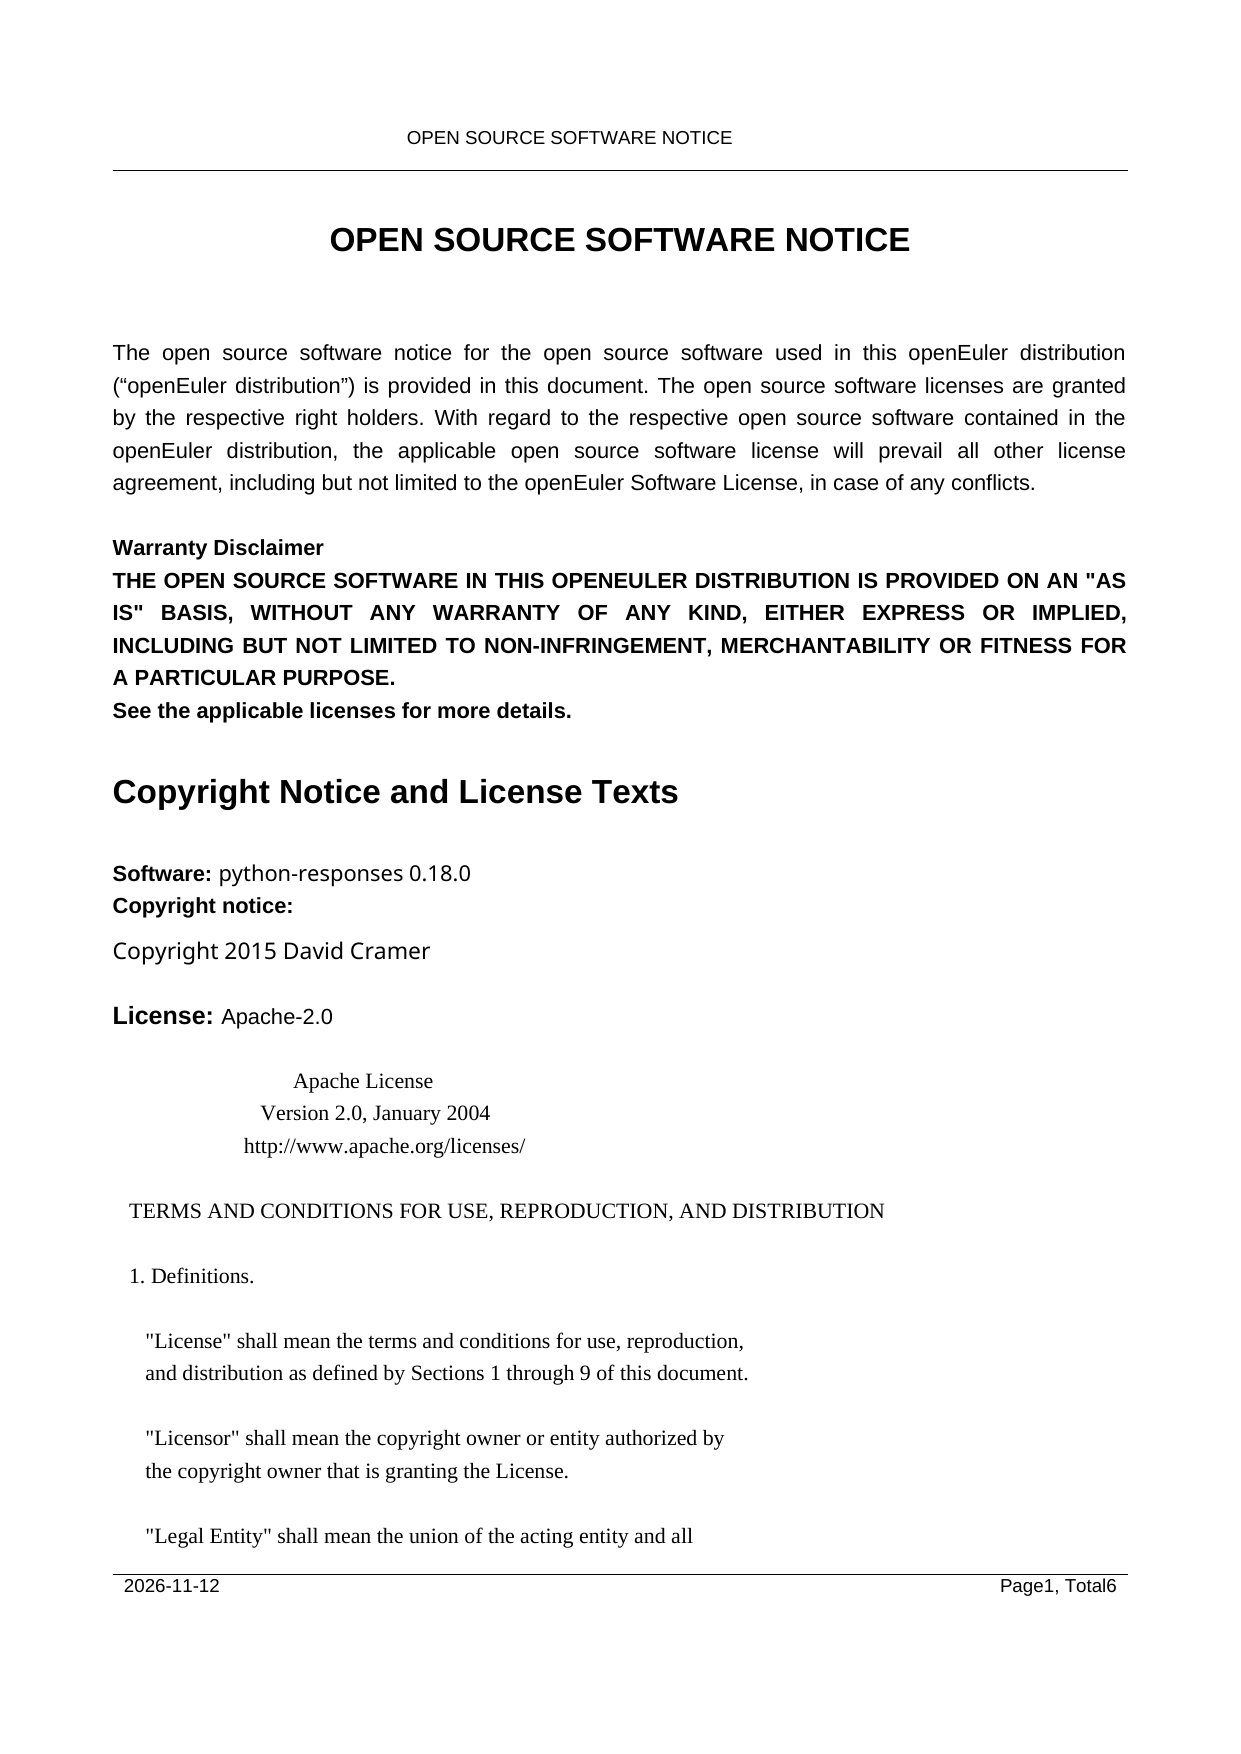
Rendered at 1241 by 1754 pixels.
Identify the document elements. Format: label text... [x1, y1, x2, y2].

text THE OPEN SOURCE SOFTWARE IN THIS OPENEULER DISTRIBUTION IS PROVIDED ON AN "AS IS" BASIS, WITHOUT ANY WARRANTY OF ANY KIND, EITHER EXPRESS OR IMPLIED, INCLUDING BUT NOT LIMITED TO NON-INFRINGEMENT, MERCHANTABILITY OR FITNESS FOR A PARTICULAR PURPOSE. See the applicable licenses for more details. [112, 564, 1128, 726]
text The open source software notice for the open source software used in this openEuler distribution (“openEuler distribution”) is provided in this document. The open source software licenses are granted by the respective right holders. With regard to the respective open source software contained in the openEuler distribution, the applicable open source software license will prevail all other license agreement, including but not limited to the openEuler Software License, in case of any conflicts. [112, 336, 1128, 499]
text Warranty Disclaimer [112, 531, 1128, 564]
title Software: python-responses 0.18.0 [112, 856, 1128, 889]
text Copyright notice: [112, 889, 1128, 921]
text OPEN SOURCE SOFTWARE NOTICE [112, 206, 1128, 271]
text Copyright Notice and License Texts [112, 759, 1128, 824]
text Copyright 2015 David Cramer [112, 934, 1128, 999]
text License: Apache-2.0 [112, 999, 1128, 1031]
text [112, 1031, 1128, 1551]
